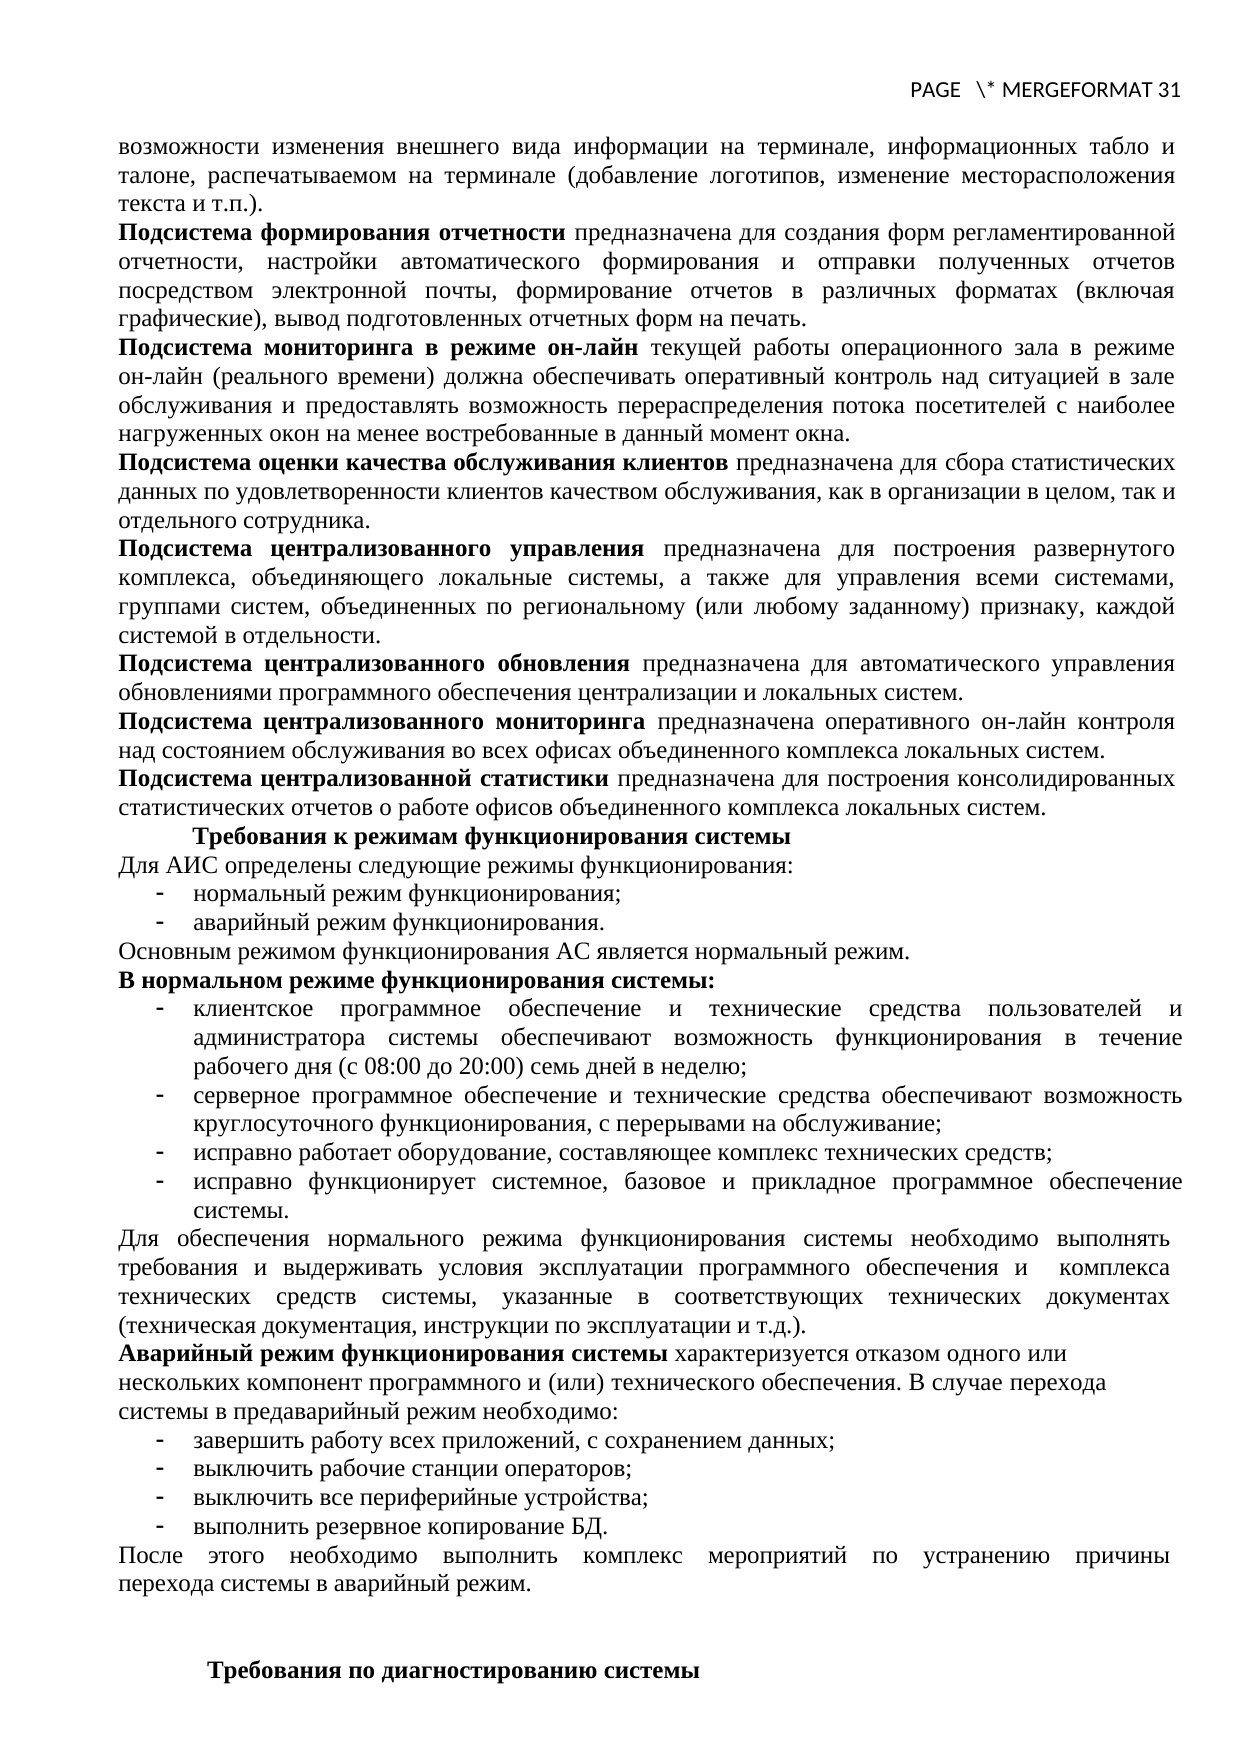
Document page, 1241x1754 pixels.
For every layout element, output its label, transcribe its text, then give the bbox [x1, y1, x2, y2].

list Требования к режимам функционирования системы [192, 821, 1137, 850]
list В нормальном режиме функционирования системы: [118, 965, 1171, 993]
list Для обеспечения нормального режима функционирования системы необходимо выполнять требования и выдерживать условия эксплуатации программного обеспечения и комплекса технических средств системы, указанные в соответствующих технических документах (техническая документация, инструкции по эксплуатации и т.д.). [118, 1223, 1171, 1338]
text Подсистема централизованного мониторинга предназначена оперативного он-лайн контроля над состоянием обслуживания во всех офисах объединенного комплекса локальных систем. [118, 706, 1175, 763]
list выключить все периферийные устройства; [156, 1482, 1183, 1511]
list завершить работу всех приложений, с сохранением данных; [156, 1425, 1183, 1453]
text Подсистема оценки качества обслуживания клиентов предназначена для сбора статистических данных по удовлетворенности клиентов качеством обслуживания, как в организации в целом, так и отдельного сотрудника. [118, 447, 1176, 533]
list серверное программное обеспечение и технические средства обеспечивают возможность круглосуточного функционирования, с перерывами на обслуживание; [156, 1080, 1183, 1137]
list Аварийный режим функционирования системы характеризуется отказом одного или нескольких компонент программного и (или) технического обеспечения. В случае перехода системы в предаварийный режим необходимо: [118, 1338, 1171, 1425]
list Требования по диагностированию системы [207, 1655, 1137, 1683]
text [118, 131, 1175, 217]
list исправно функционирует системное, базовое и прикладное программное обеспечение системы. [156, 1166, 1183, 1223]
list клиентское программное обеспечение и технические средства пользователей и администратора системы обеспечивают возможность функционирования в течение рабочего дня (с 08:00 до 20:00) семь дней в неделю; [156, 993, 1183, 1080]
text Подсистема мониторинга в режиме он-лайн текущей работы операционного зала в режиме он-лайн (реального времени) должна обеспечивать оперативный контроль над ситуацией в зале обслуживания и предоставлять возможность перераспределения потока посетителей с наиболее нагруженных окон на менее востребованные в данный момент окна. [118, 332, 1175, 447]
text Для АИС определены следующие режимы функционирования: [118, 850, 1185, 878]
text Подсистема централизованной статистики предназначена для построения консолидированных статистических отчетов о работе офисов объединенного комплекса локальных систем. [118, 763, 1176, 821]
text Подсистема формирования отчетности предназначена для создания форм регламентированной отчетности, настройки автоматического формирования и отправки полученных отчетов посредством электронной почты, формирование отчетов в различных форматах (включая графические), вывод подготовленных отчетных форм на печать. [118, 217, 1175, 332]
list исправно работает оборудование, составляющее комплекс технических средств; [156, 1137, 1183, 1166]
list аварийный режим функционирования. [156, 907, 1183, 936]
list нормальный режим функционирования; [156, 878, 1183, 907]
text Подсистема централизованного управления предназначена для построения развернутого комплекса, объединяющего локальные системы, а также для управления всеми системами, группами систем, объединенных по региональному (или любому заданному) признаку, каждой системой в отдельности. [118, 533, 1175, 648]
text Подсистема централизованного обновления предназначена для автоматического управления обновлениями программного обеспечения централизации и локальных систем. [118, 648, 1175, 706]
list После этого необходимо выполнить комплекс мероприятий по устранению причины перехода системы в аварийный режим. [118, 1540, 1171, 1597]
list выполнить резервное копирование БД. [156, 1511, 1183, 1540]
text Основным режимом функционирования АС является нормальный режим. [118, 936, 1183, 965]
list выключить рабочие станции операторов; [156, 1453, 1183, 1482]
